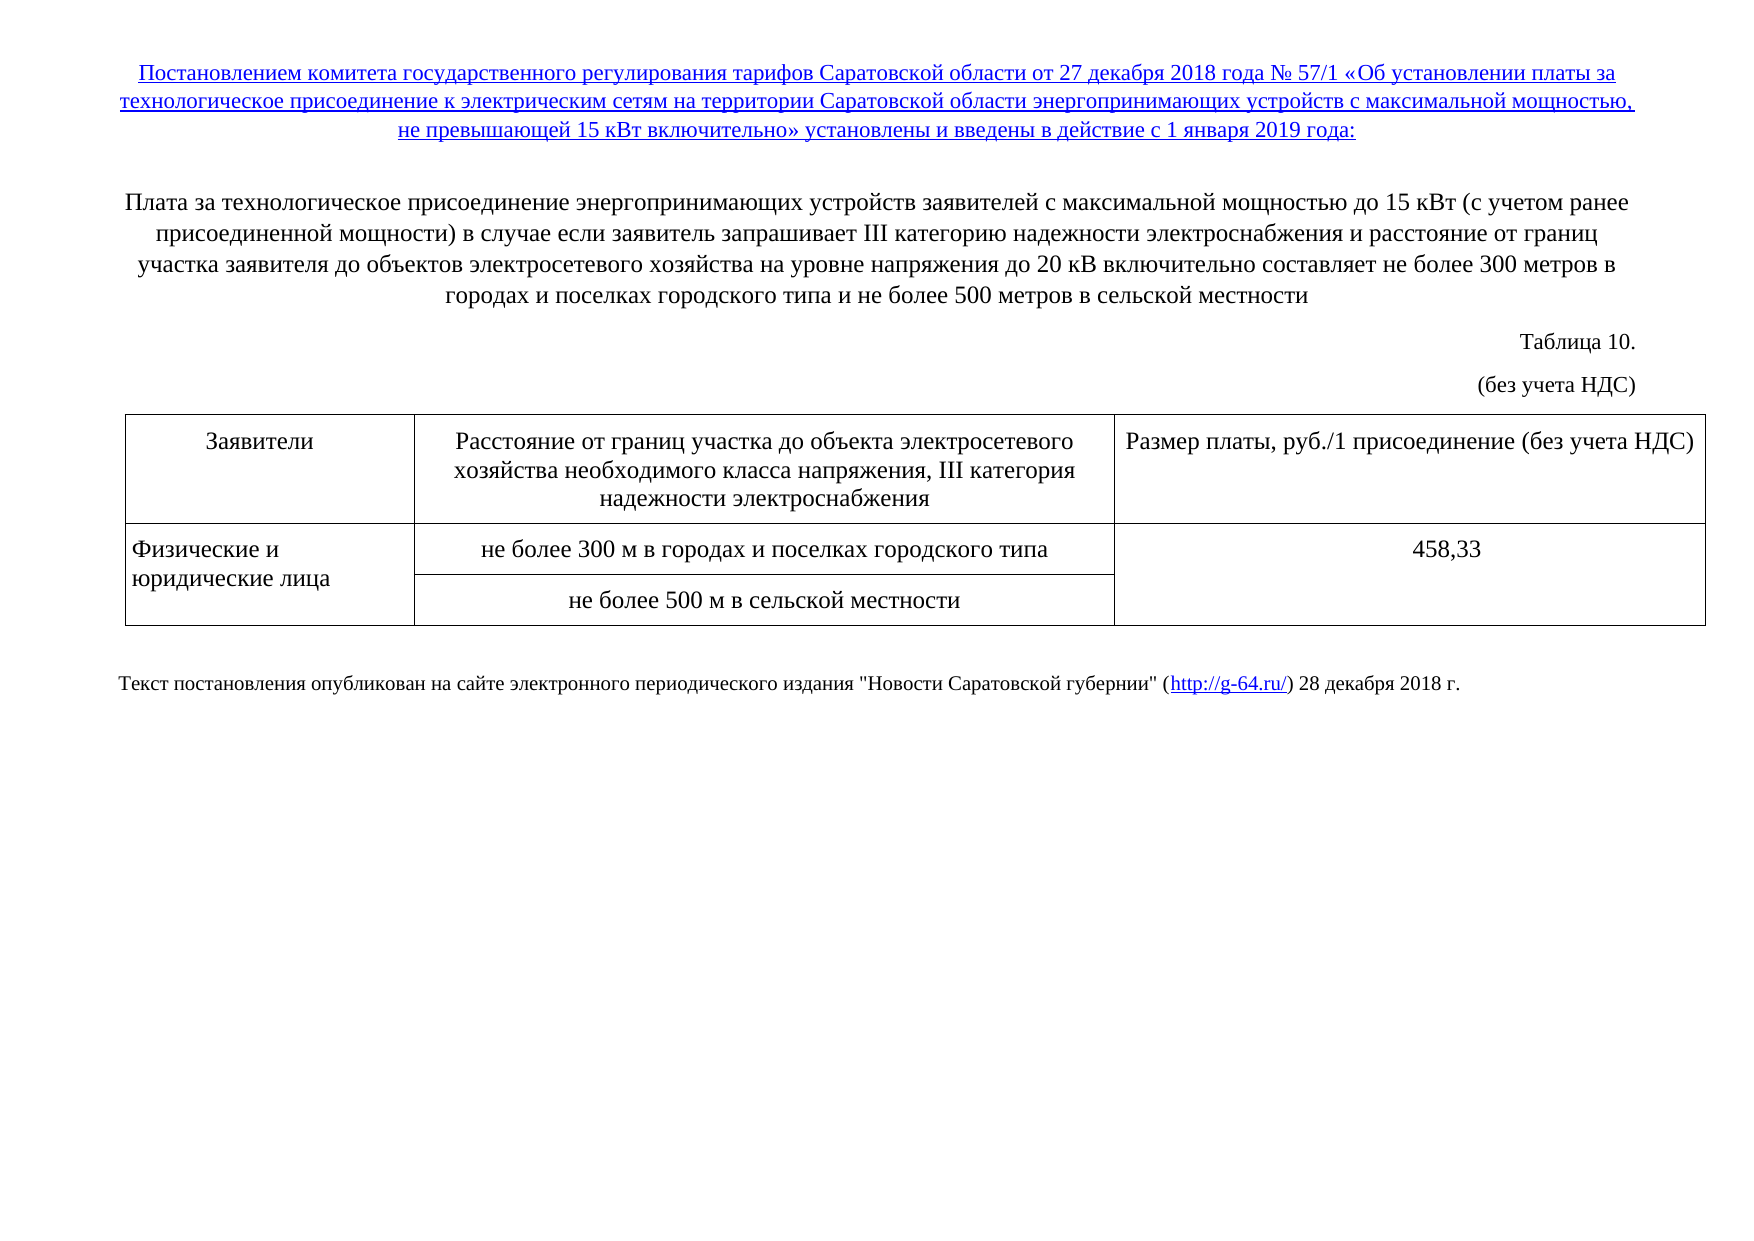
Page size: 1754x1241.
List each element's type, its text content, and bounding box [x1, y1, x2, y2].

text Текст постановления опубликован на сайте электронного периодического издания "Новости Саратовской губернии" (http://g-64.ru/) 28 декабря 2018 г. [118, 671, 1636, 695]
text (без учета НДС) [118, 371, 1636, 398]
table_cell 458,33 [1115, 524, 1705, 625]
text Таблица 10. [118, 328, 1636, 354]
text Постановлением комитета государственного регулирования тарифов Саратовской области от 27 декабря 2018 года № 57/1 «Об установлении платы за технологическое присоединение к электрическим сетям на территории Саратовской области энергопринимающих устройств с максимальной мощностью, не превышающей 15 кВт включительно» установлены и введены в действие с 1 января 2019 года: [118, 59, 1636, 142]
table_header Размер платы, руб./1 присоединение (без учета НДС) [1115, 415, 1705, 523]
table_header Расстояние от границ участка до объекта электросетевого хозяйства необходимого класса напряжения, III категория надежности электроснабжения [415, 415, 1114, 523]
table_cell не более 500 м в сельской местности [415, 575, 1114, 625]
text Плата за технологическое присоединение энергопринимающих устройств заявителей с максимальной мощностью до 15 кВт (с учетом ранее присоединенной мощности) в случае если заявитель запрашивает III категорию надежности электроснабжения и расстояние от границ участка заявителя до объектов электросетевого хозяйства на уровне напряжения до 20 кВ включительно составляет не более 300 метров в городах и поселках городского типа и не более 500 метров в сельской местности [118, 187, 1636, 309]
table_header Заявители [126, 415, 414, 523]
table_cell не более 300 м в городах и поселках городского типа [415, 524, 1114, 574]
table_cell Физические и юридические лица [126, 524, 414, 625]
